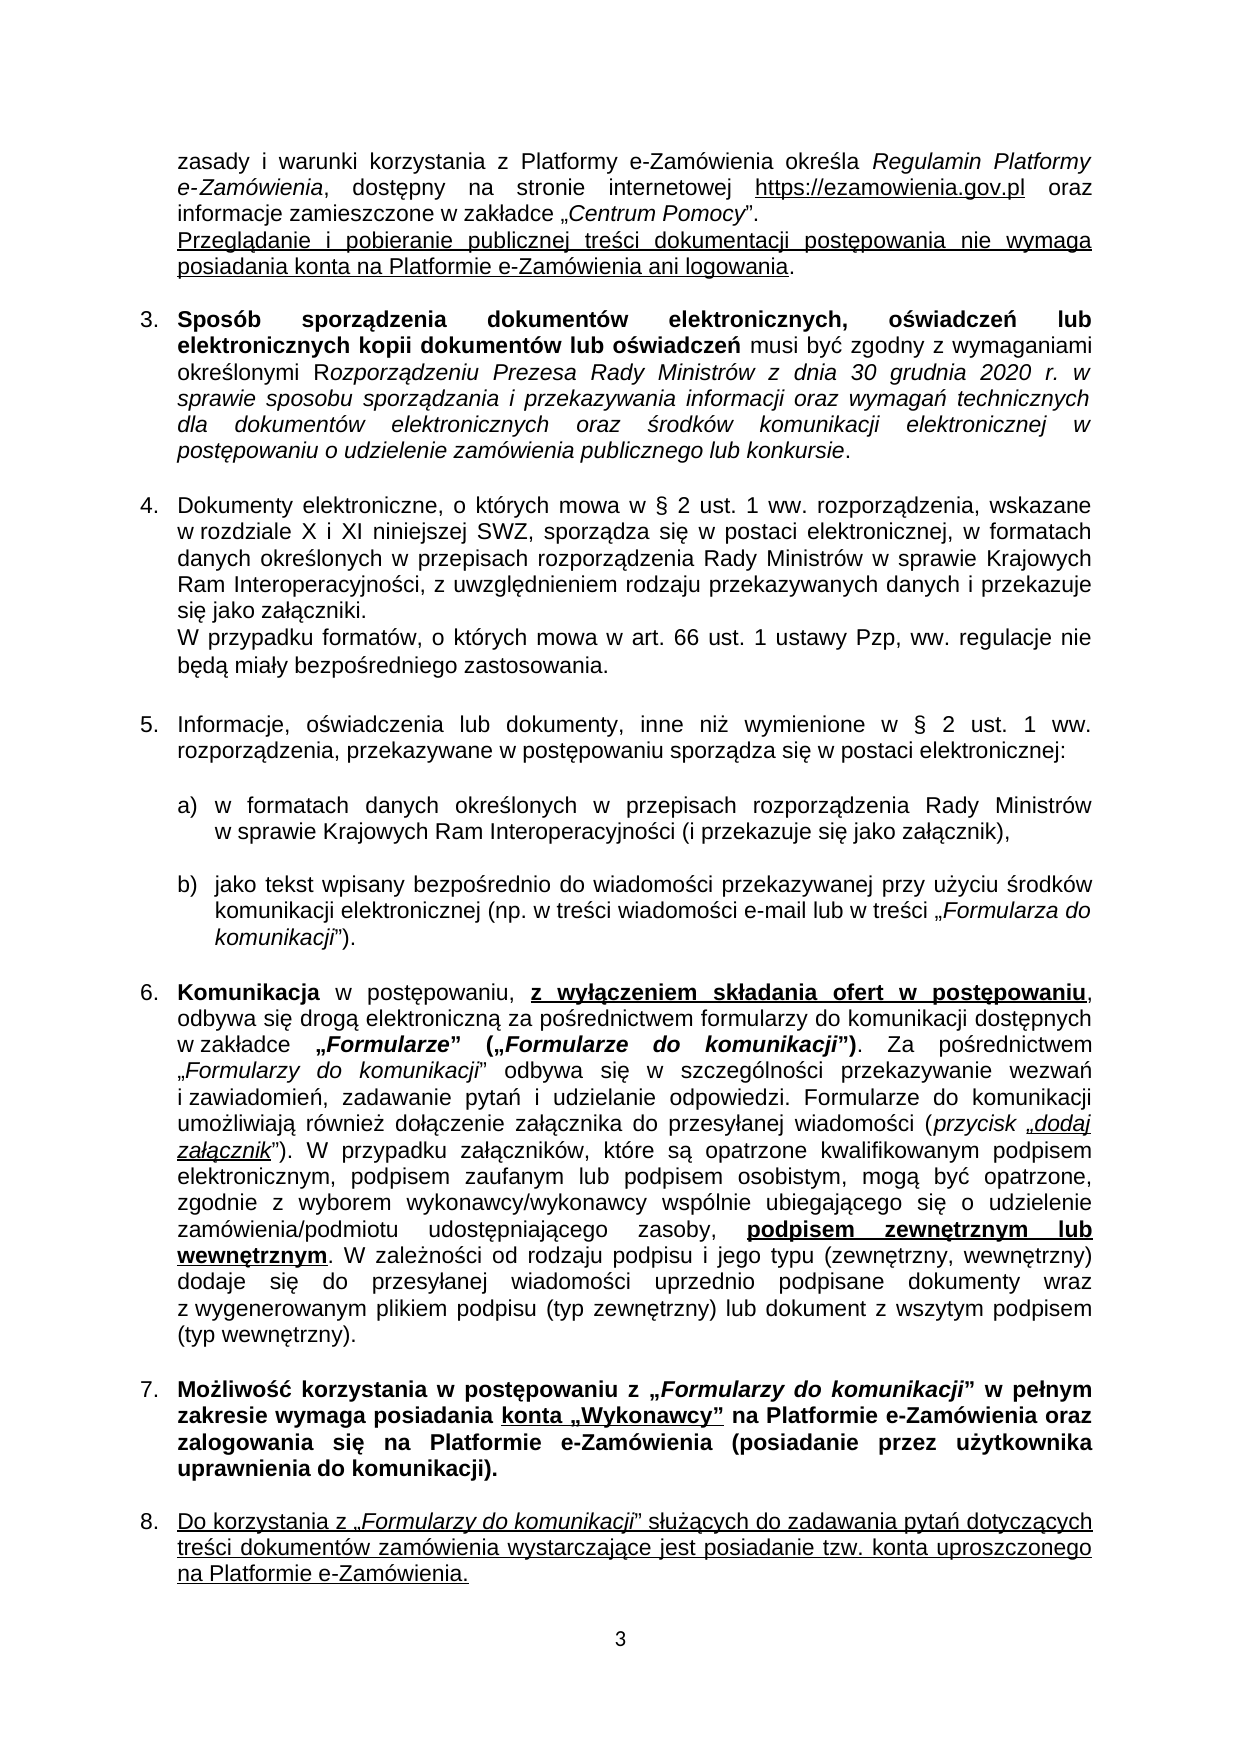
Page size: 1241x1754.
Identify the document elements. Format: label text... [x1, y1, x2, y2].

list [140, 148, 1093, 227]
list Komunikacja w postępowaniu, z wyłączeniem składania ofert w postępowaniu, odbywa się drogą elektroniczną za pośrednictwem formularzy do komunikacji dostępnych w zakładce „Formularze” („Formularze do komunikacji”). Za pośrednictwem „Formularzy do komunikacji” odbywa się w szczególności przekazywanie wezwań i zawiadomień, zadawanie pytań i udzielanie odpowiedzi. Formularze do komunikacji umożliwiają również dołączenie załącznika do przesyłanej wiadomości (przycisk „dodaj załącznik”). W przypadku załączników, które są opatrzone kwalifikowanym podpisem elektronicznym, podpisem zaufanym lub podpisem osobistym, mogą być opatrzone, zgodnie z wyborem wykonawcy/wykonawcy wspólnie ubiegającego się o udzielenie zamówienia/podmiotu udostępniającego zasoby, podpisem zewnętrznym lub wewnętrznym. W zależności od rodzaju podpisu i jego typu (zewnętrzny, wewnętrzny) dodaje się do przesyłanej wiadomości uprzednio podpisane dokumenty wraz z wygenerowanym plikiem podpisu (typ zewnętrzny) lub dokument z wszytym podpisem (typ wewnętrzny). [140, 978, 1093, 1347]
list Informacje, oświadczenia lub dokumenty, inne niż wymienione w § 2 ust. 1 ww. rozporządzenia, przekazywane w postępowaniu sporządza się w postaci elektronicznej: [140, 711, 1093, 763]
list Do korzystania z „Formularzy do komunikacji” służących do zadawania pytań dotyczących treści dokumentów zamówienia wystarczające jest posiadanie tzw. konta uproszczonego na Platformie e-Zamówienia. [140, 1508, 1093, 1587]
list Możliwość korzystania w postępowaniu z „Formularzy do komunikacji” w pełnym zakresie wymaga posiadania konta „Wykonawcy” na Platformie e-Zamówienia oraz zalogowania się na Platformie e-Zamówienia (posiadanie przez użytkownika uprawnienia do komunikacji). [140, 1376, 1093, 1481]
list jako tekst wpisany bezpośrednio do wiadomości przekazywanej przy użyciu środków komunikacji elektronicznej (np. w treści wiadomości e-mail lub w treści „Formularza do komunikacji”). [177, 871, 1093, 950]
list Dokumenty elektroniczne, o których mowa w § 2 ust. 1 ww. rozporządzenia, wskazane w rozdziale X i XI niniejszej SWZ, sporządza się w postaci elektronicznej, w formatach danych określonych w przepisach rozporządzenia Rady Ministrów w sprawie Krajowych Ram Interoperacyjności, z uwzględnieniem rodzaju przekazywanych danych i przekazuje się jako załączniki. [140, 492, 1093, 624]
list W przypadku formatów, o których mowa w art. 66 ust. 1 ustawy Pzp, ww. regulacje nie będą miały bezpośredniego zastosowania. [177, 624, 1093, 678]
list Sposób sporządzenia dokumentów elektronicznych, oświadczeń lub elektronicznych kopii dokumentów lub oświadczeń musi być zgodny z wymaganiami określonymi Rozporządzeniu Prezesa Rady Ministrów z dnia 30 grudnia 2020 r. w sprawie sposobu sporządzania i przekazywania informacji oraz wymagań technicznych dla dokumentów elektronicznych oraz środków komunikacji elektronicznej w postępowaniu o udzielenie zamówienia publicznego lub konkursie. [140, 306, 1093, 464]
list Przeglądanie i pobieranie publicznej treści dokumentacji postępowania nie wymaga posiadania konta na Platformie e-Zamówienia ani logowania. [177, 227, 1093, 279]
list w formatach danych określonych w przepisach rozporządzenia Rady Ministrów w sprawie Krajowych Ram Interoperacyjności (i przekazuje się jako załącznik), [177, 792, 1093, 844]
